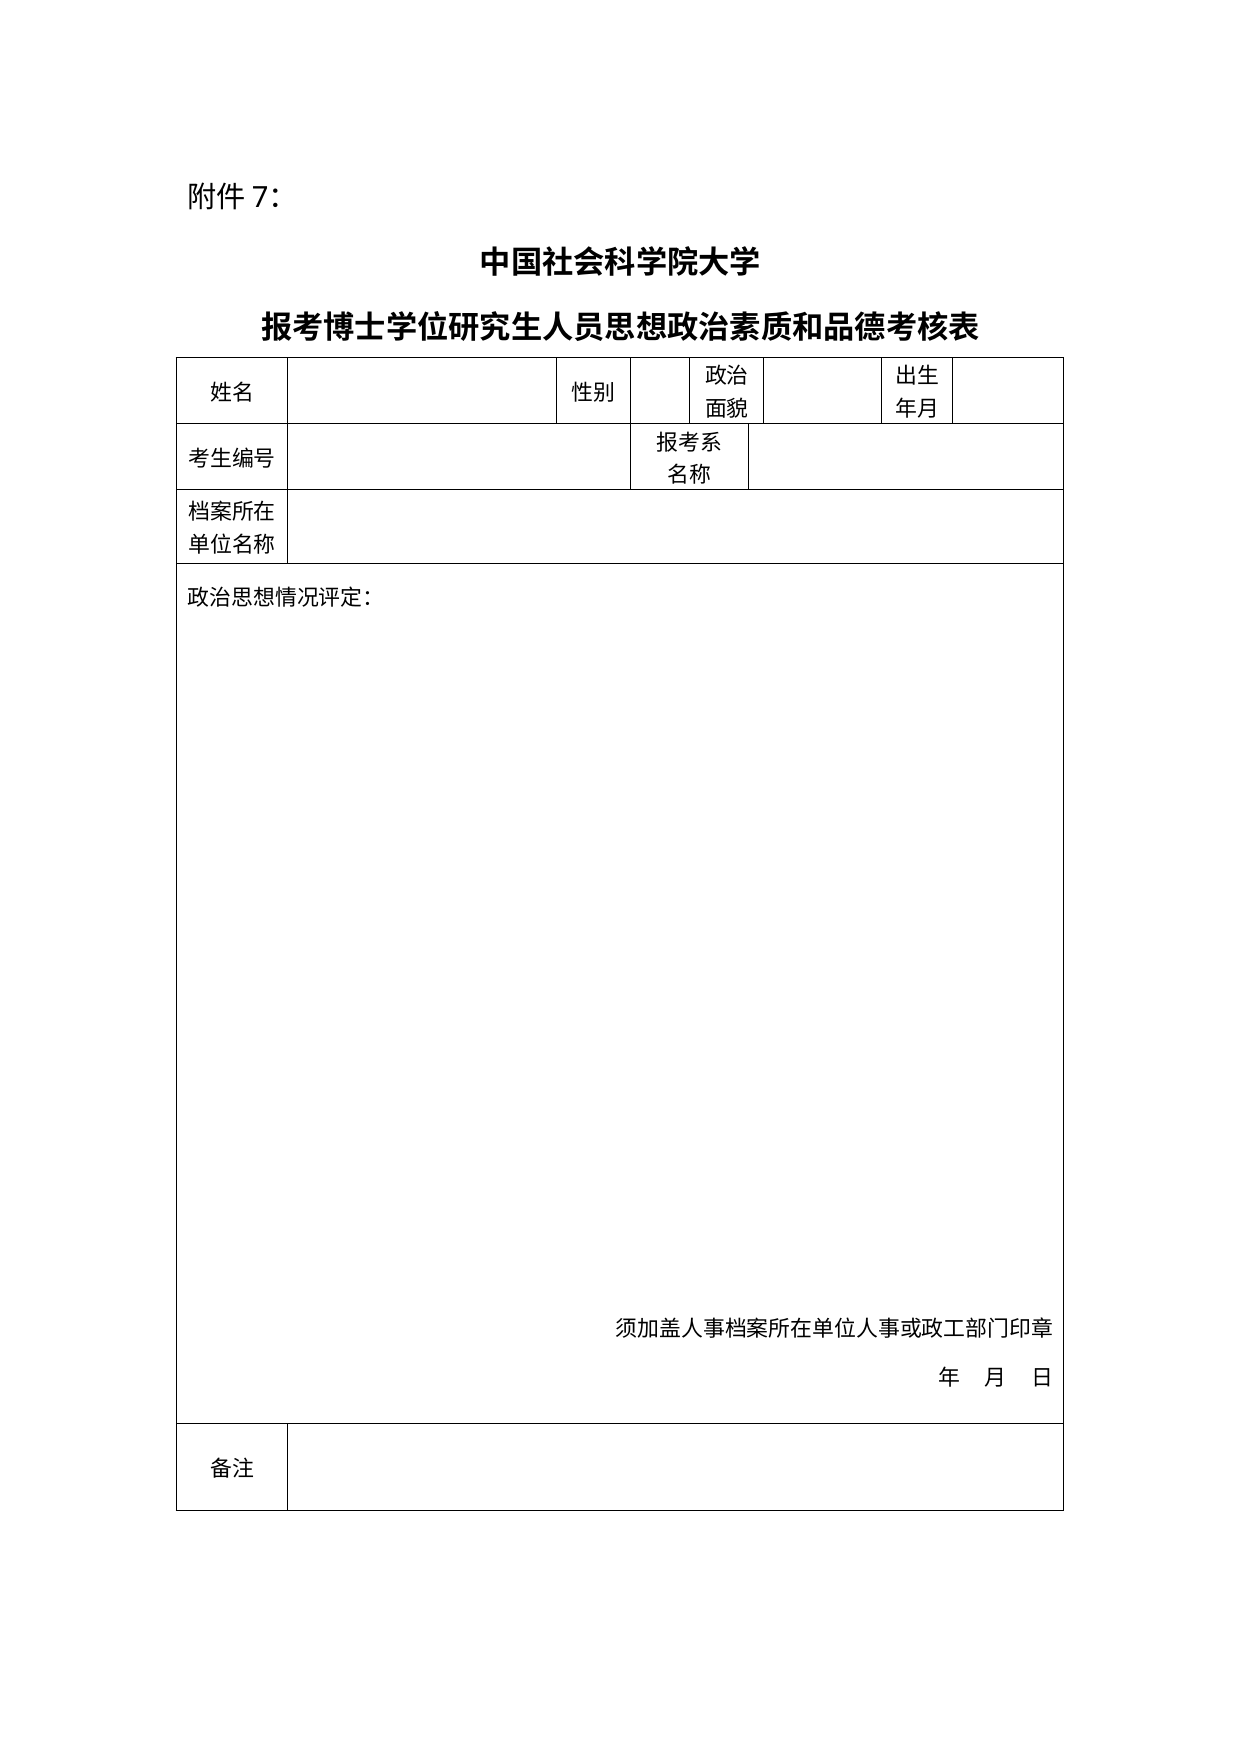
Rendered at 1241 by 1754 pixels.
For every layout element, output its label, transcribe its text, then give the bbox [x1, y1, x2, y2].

table_cell 备注 [177, 1424, 287, 1510]
table_header [953, 358, 1063, 423]
table_header [288, 358, 556, 423]
text 中国社会科学院大学 [187, 227, 1053, 292]
text 附件7： [187, 162, 1053, 227]
table_header 出生年月 [882, 358, 952, 423]
table_header 政治面貌 [690, 358, 763, 423]
table_cell 报考系 名称 [631, 424, 748, 489]
table_cell [288, 1424, 1063, 1510]
table_header [764, 358, 881, 423]
table_cell [288, 490, 1063, 562]
table_cell 政治思想情况评定： 须加盖人事档案所在单位人事或政工部门印章 年 月 日 [177, 564, 1063, 1423]
table_cell 档案所在单位名称 [177, 490, 287, 562]
table_header 姓名 [177, 358, 287, 423]
table_cell [749, 424, 1063, 489]
text 报考博士学位研究生人员思想政治素质和品德考核表 [187, 292, 1053, 357]
table_header 性别 [557, 358, 630, 423]
table_header [631, 358, 689, 423]
table_cell 考生编号 [177, 424, 287, 489]
table_cell [288, 424, 630, 489]
